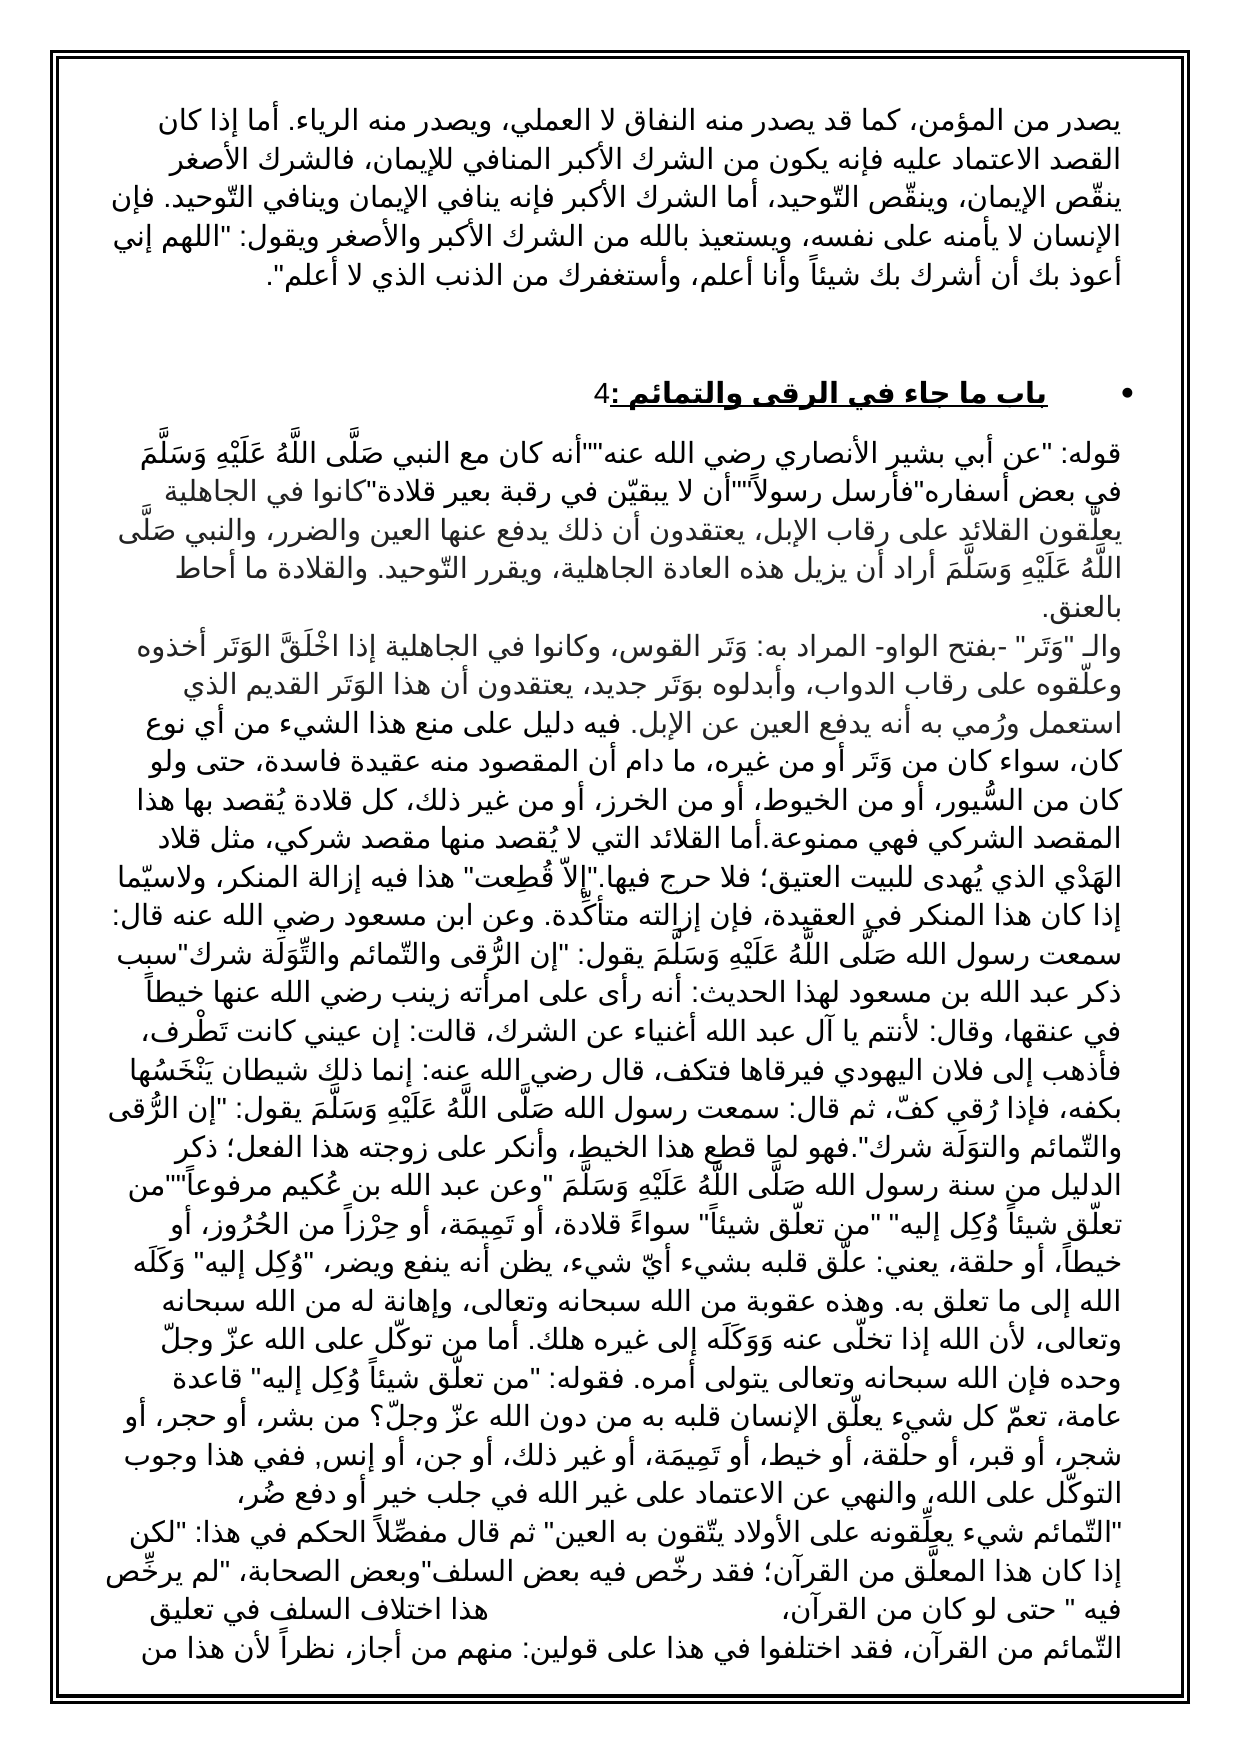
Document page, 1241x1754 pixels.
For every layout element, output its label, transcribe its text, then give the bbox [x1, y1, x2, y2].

list باب ما جاء في الرقى والتمائم :4 [103, 376, 1122, 410]
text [103, 436, 1122, 1664]
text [103, 103, 1122, 291]
